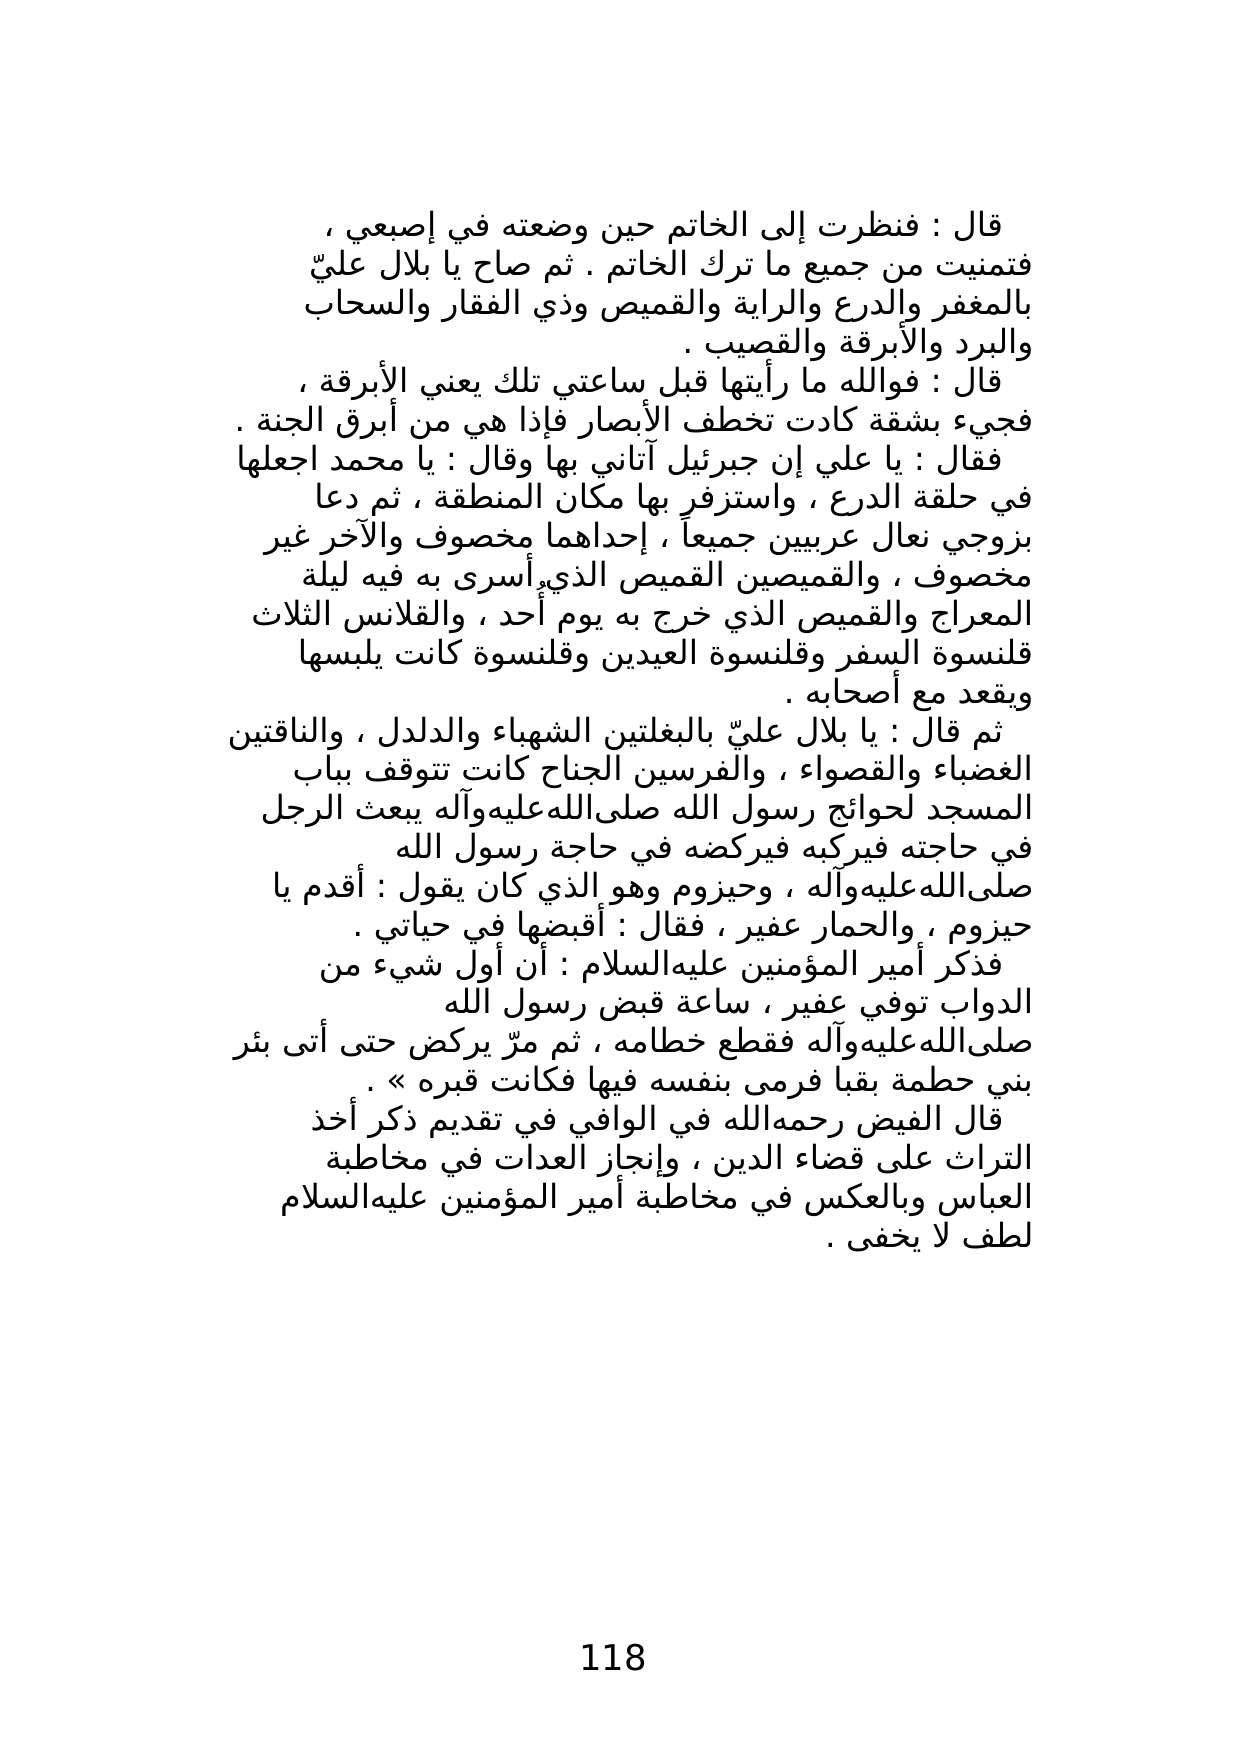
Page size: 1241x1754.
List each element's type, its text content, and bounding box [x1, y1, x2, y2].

text قال : فوالله ما رأيتها قبل ساعتي تلك يعني الأبرقة ، فجيء بشقة كادت تخطف الأبصار فإذا هي من أبرق الجنة . [222, 361, 1033, 439]
text فقال : يا علي إن جبرئيل آتاني بها وقال : يا محمد اجعلها في حلقة الدرع ، واستزفر بها مكان المنطقة ، ثم دعا بزوجي نعال عربيين جميعاً ، إحداهما مخصوف والآخر غير مخصوف ، والقميصين القميص الذي أسرى به فيه ليلة المعراج والقميص الذي خرج به يوم أُحد ، والقلانس الثلاث قلنسوة السفر وقلنسوة العيدين وقلنسوة كانت يلبسها ويقعد مع أصحابه . [222, 439, 1033, 711]
text ثم قال : يا بلال عليّ بالبغلتين الشهباء والدلدل ، والناقتين الغضباء والقصواء ، والفرسين الجناح كانت تتوقف بباب المسجد لحوائج رسول الله صلى‌الله‌عليه‌وآله يبعث الرجل في حاجته فيركبه فيركضه في حاجة رسول الله صلى‌الله‌عليه‌وآله ، وحيزوم وهو الذي كان يقول : أقدم يا حيزوم ، والحمار عفير ، فقال : أقبضها في حياتي . [222, 711, 1033, 944]
text قال الفيض رحمه‌الله في الوافي في تقديم ذكر أخذ التراث على قضاء الدين ، وإنجاز العدات في مخاطبة العباس وبالعكس في مخاطبة أمير المؤمنين عليه‌السلام لطف لا يخفى . [222, 1099, 1033, 1255]
text فذكر أمير المؤمنين عليه‌السلام : أن أول شيء من الدواب توفي عفير ، ساعة قبض رسول الله صلى‌الله‌عليه‌وآله فقطع خطامه ، ثم مرّ يركض حتى أتى بئر بني حطمة بقبا فرمى بنفسه فيها فكانت قبره » . [222, 944, 1033, 1099]
text قال : فنظرت إلى الخاتم حين وضعته في إصبعي ، فتمنيت من جميع ما ترك الخاتم . ثم صاح يا بلال عليّ بالمغفر والدرع والراية والقميص وذي الفقار والسحاب والبرد والأبرقة والقصيب . [222, 206, 1033, 361]
